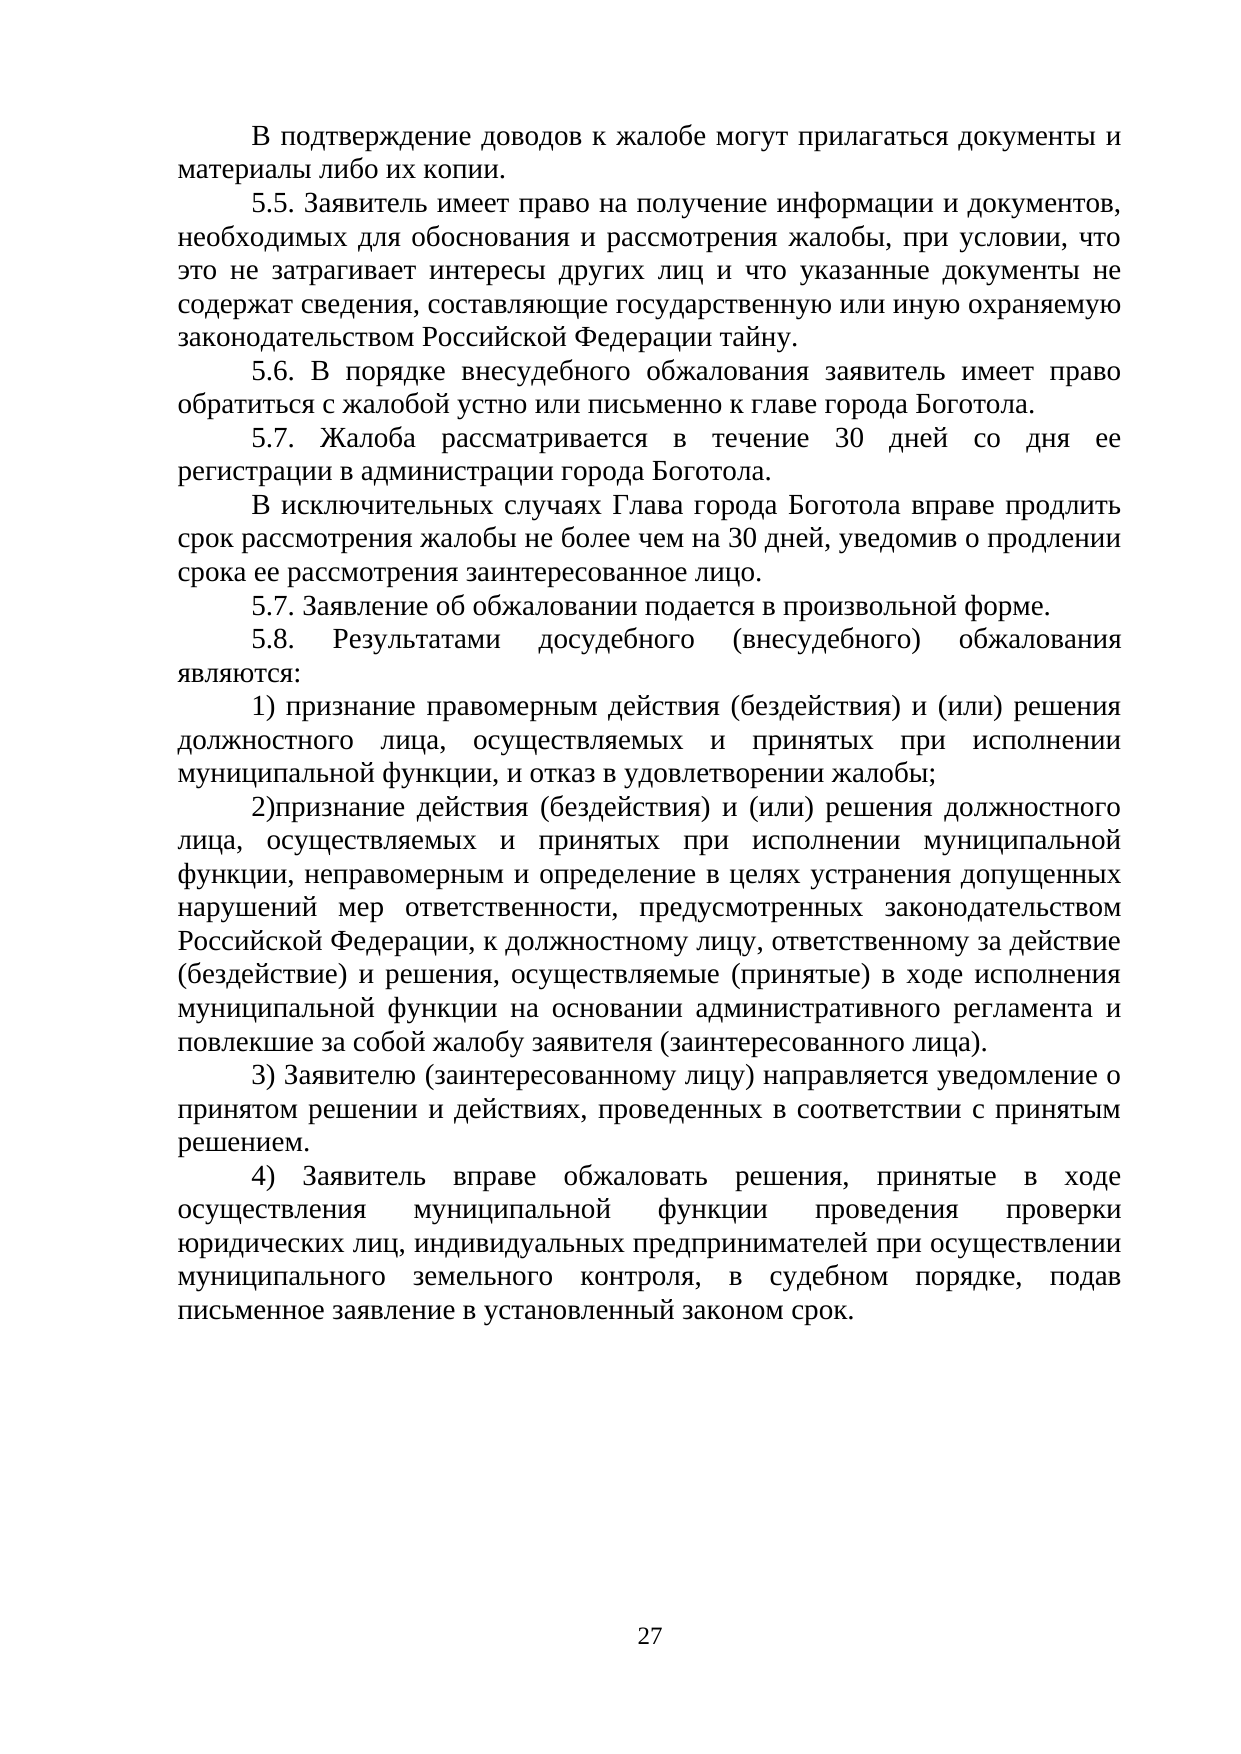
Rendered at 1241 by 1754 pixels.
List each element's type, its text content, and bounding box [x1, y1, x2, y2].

text 4) Заявитель вправе обжаловать решения, принятые в ходе осуществления муниципальной функции проведения проверки юридических лиц, индивидуальных предпринимателей при осуществлении муниципального земельного контроля, в судебном порядке, подав письменное заявление в установленный законом срок. [177, 1158, 1122, 1326]
text 3) Заявителю (заинтересованному лицу) направляется уведомление о принятом решении и действиях, проведенных в соответствии с принятым решением. [177, 1057, 1122, 1158]
text 5.5. Заявитель имеет право на получение информации и документов, необходимых для обоснования и рассмотрения жалобы, при условии, что это не затрагивает интересы других лиц и что указанные документы не содержат сведения, составляющие государственную или иную охраняемую законодательством Российской Федерации тайну. [177, 185, 1122, 353]
text 1) признание правомерным действия (бездействия) и (или) решения должностного лица, осуществляемых и принятых при исполнении муниципальной функции, и отказ в удовлетворении жалобы; [177, 688, 1122, 789]
text 2)признание действия (бездействия) и (или) решения должностного лица, осуществляемых и принятых при исполнении муниципальной функции, неправомерным и определение в целях устранения допущенных нарушений мер ответственности, предусмотренных законодательством Российской Федерации, к должностному лицу, ответственному за действие (бездействие) и решения, осуществляемые (принятые) в ходе исполнения муниципальной функции на основании административного регламента и повлекшие за собой жалобу заявителя (заинтересованного лица). [177, 789, 1122, 1057]
text 5.7. Жалоба рассматривается в течение 30 дней со дня ее регистрации в администрации города Боготола. [177, 420, 1122, 487]
text 5.6. В порядке внесудебного обжалования заявитель имеет право обратиться с жалобой устно или письменно к главе города Боготола. [177, 353, 1122, 420]
text В исключительных случаях Глава города Боготола вправе продлить срок рассмотрения жалобы не более чем на 30 дней, уведомив о продлении срока ее рассмотрения заинтересованное лицо. [177, 487, 1122, 588]
text В подтверждение доводов к жалобе могут прилагаться документы и материалы либо их копии. [177, 118, 1122, 185]
text 5.7. Заявление об обжаловании подается в произвольной форме. [177, 588, 1122, 621]
text 5.8. Результатами досудебного (внесудебного) обжалования являются: [177, 621, 1122, 688]
